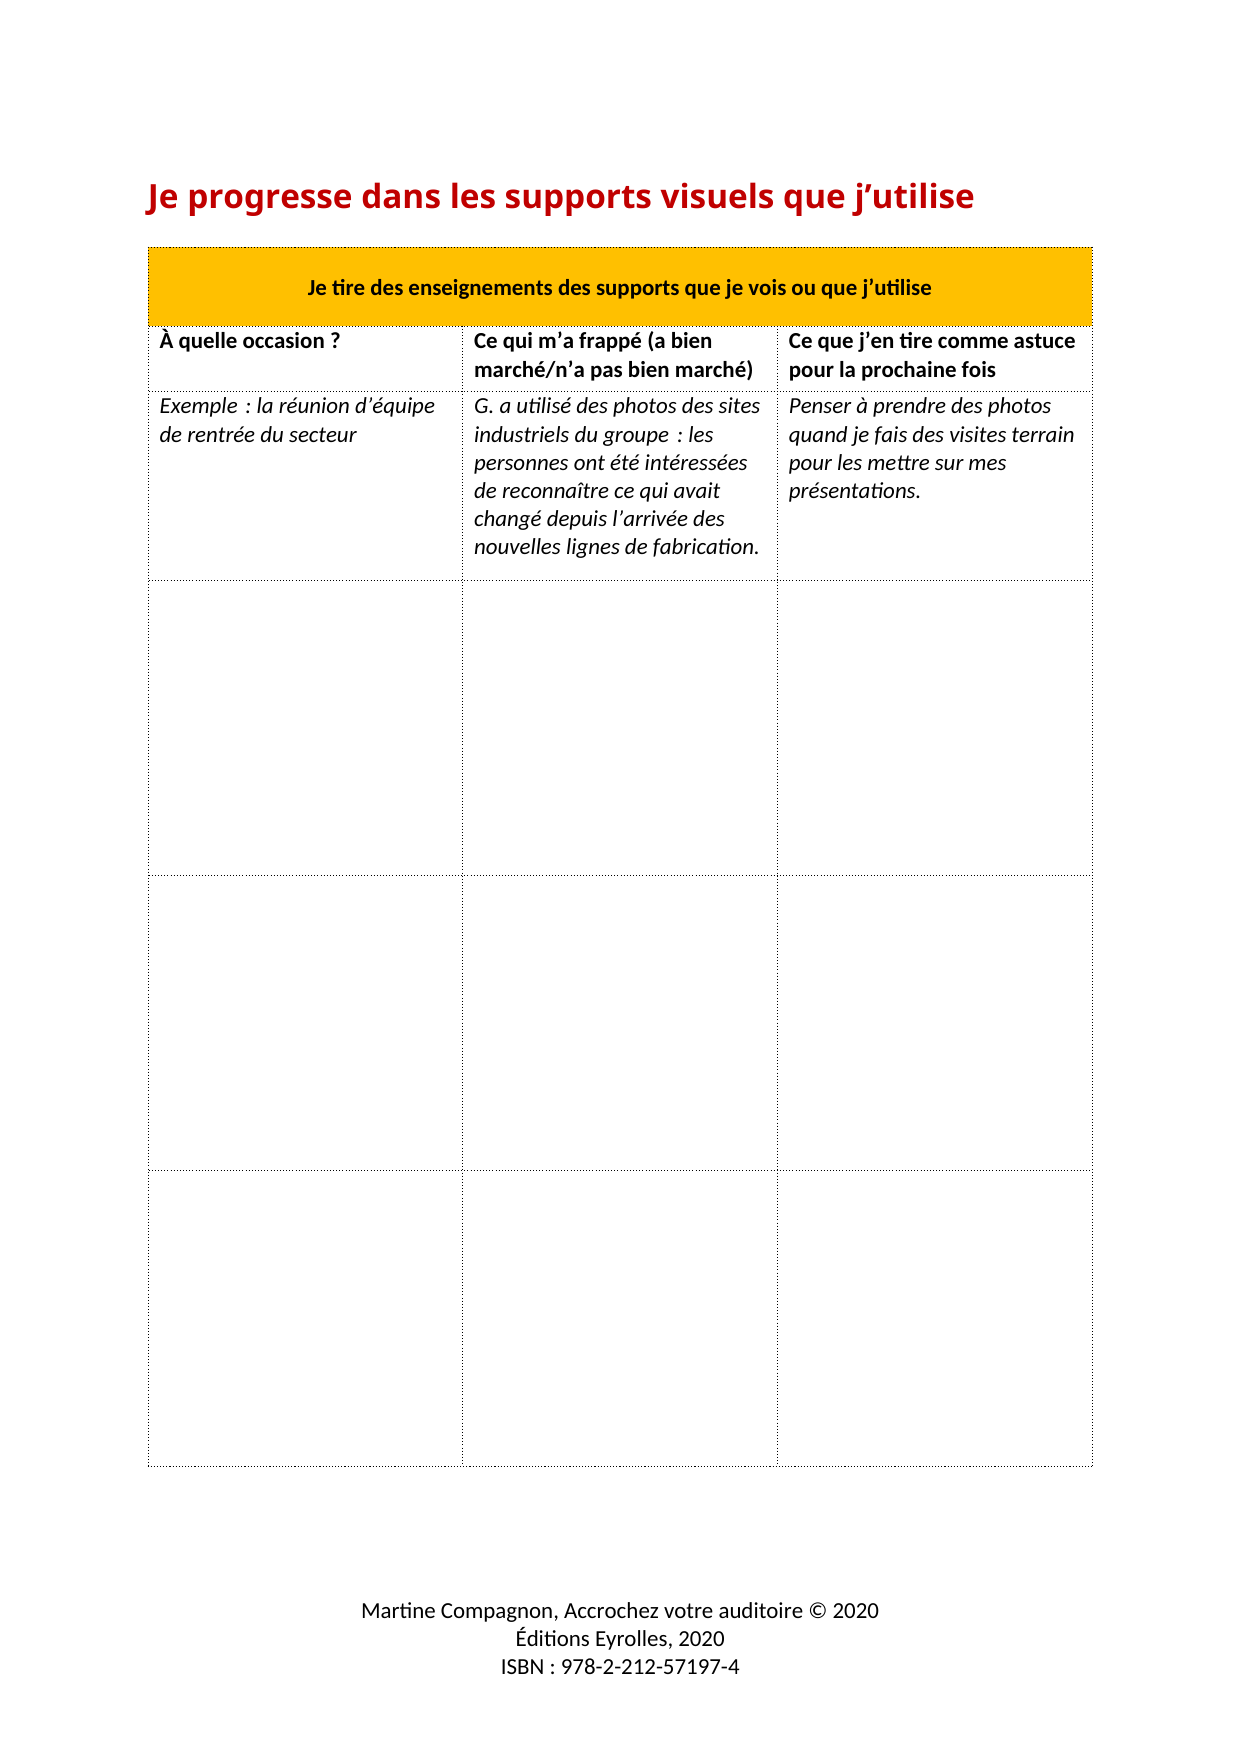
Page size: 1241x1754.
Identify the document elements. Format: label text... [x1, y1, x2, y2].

table_cell [778, 580, 1092, 875]
table_cell [148, 875, 463, 1170]
table_cell Ce que j’en tire comme astuce pour la prochaine fois [778, 326, 1092, 391]
table_cell À quelle occasion ? [148, 326, 463, 391]
table_cell [148, 1170, 463, 1466]
table_cell [778, 875, 1092, 1170]
table_header Je tire des enseignements des supports que je vois ou que j’utilise [148, 247, 1092, 326]
table_cell [463, 580, 777, 875]
table_cell [778, 1170, 1092, 1466]
table_cell [463, 1170, 777, 1466]
table_cell Exemple : la réunion d’équipe de rentrée du secteur [148, 391, 463, 579]
table_cell G. a utilisé des photos des sites industriels du groupe : les personnes ont été intéressées de reconnaître ce qui avait changé depuis l’arrivée des nouvelles lignes de fabrication. [463, 391, 777, 579]
table_cell [463, 875, 777, 1170]
table_cell Ce qui m’a frappé (a bien marché/n’a pas bien marché) [463, 326, 777, 391]
subtitle Je progresse dans les supports visuels que j’utilise [148, 173, 1093, 218]
table_cell Penser à prendre des photos quand je fais des visites terrain pour les mettre sur mes présentations. [778, 391, 1092, 579]
table_cell [148, 580, 463, 875]
